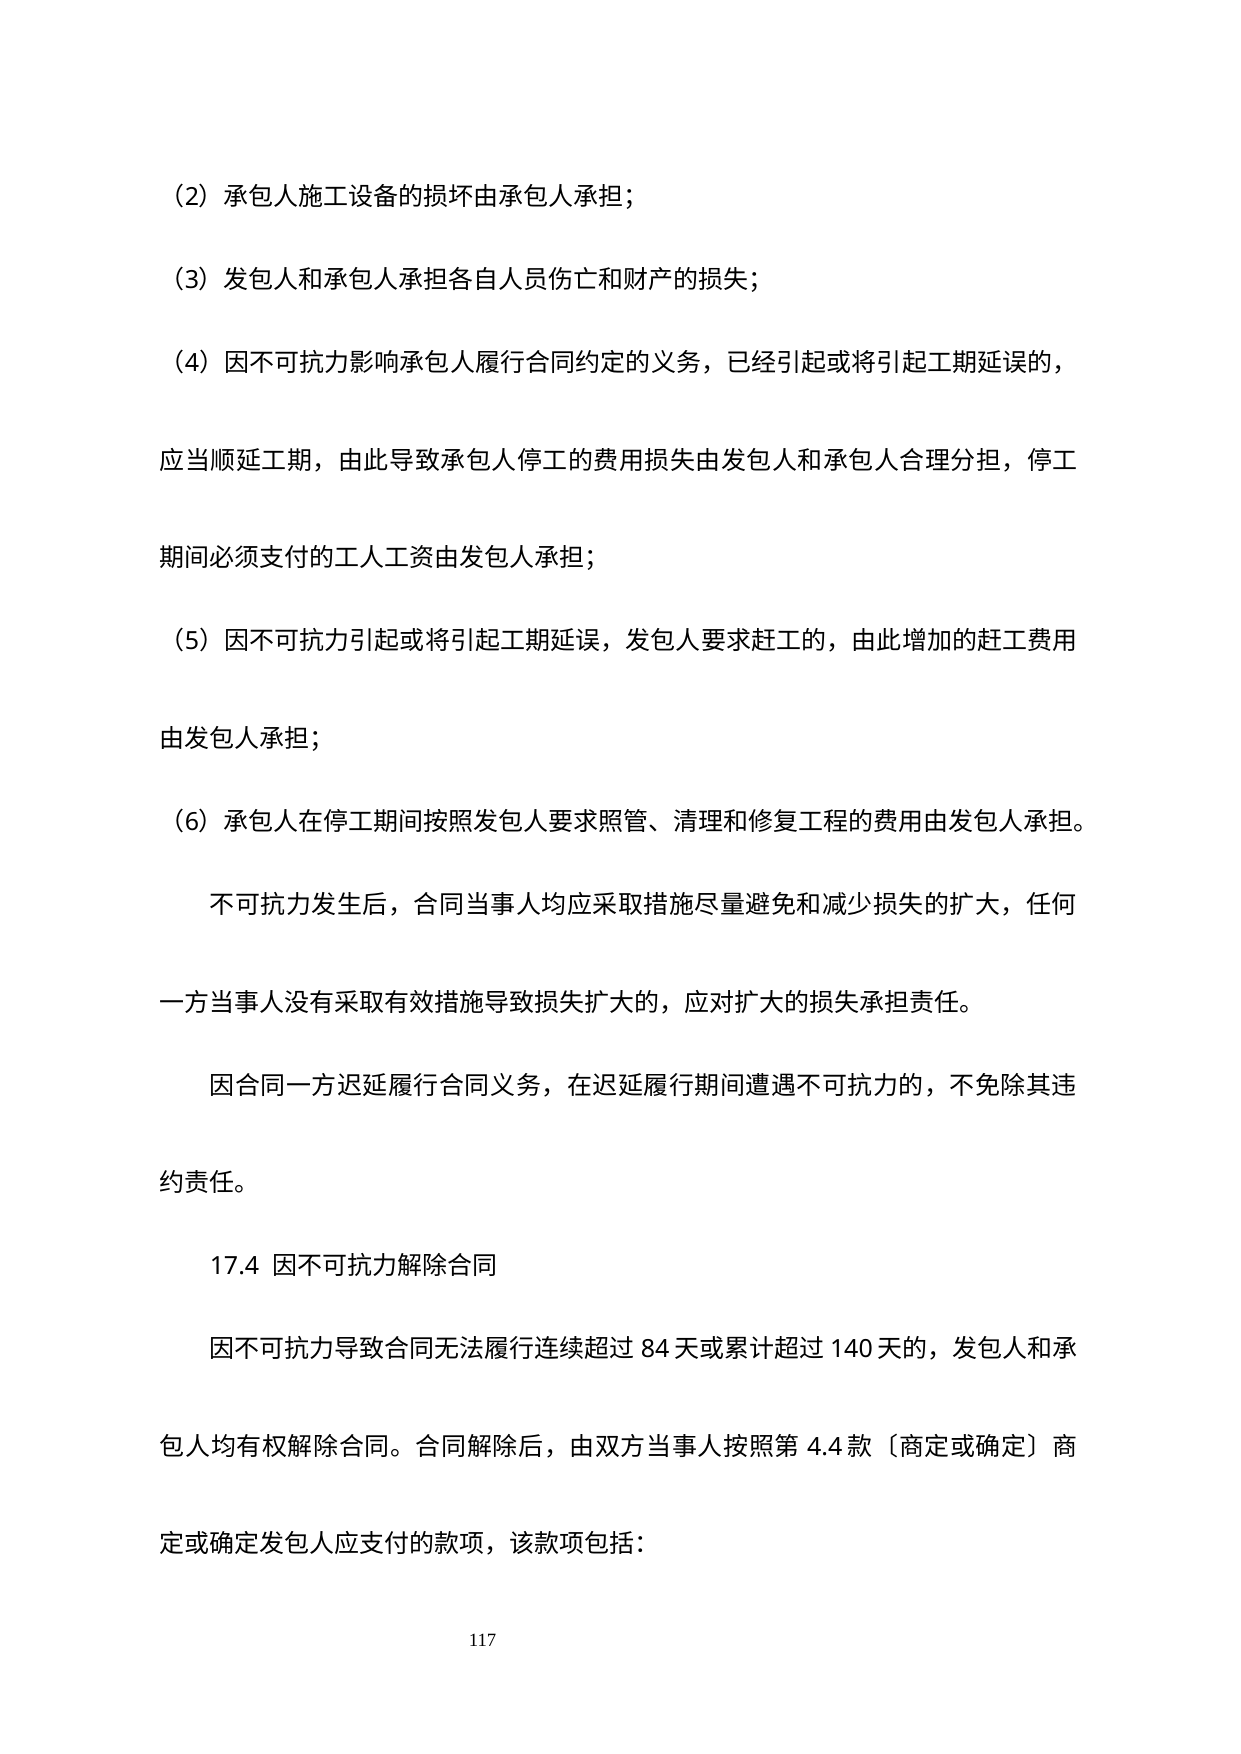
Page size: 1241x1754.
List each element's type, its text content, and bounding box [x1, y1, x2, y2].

text 17.4 因不可抗力解除合同 [159, 1231, 1078, 1296]
text （5）因不可抗力引起或将引起工期延误，发包人要求赶工的，由此增加的赶工费用由发包人承担； [159, 606, 1078, 769]
text （6）承包人在停工期间按照发包人要求照管、清理和修复工程的费用由发包人承担。 [159, 787, 1078, 852]
text 不可抗力发生后，合同当事人均应采取措施尽量避免和减少损失的扩大，任何一方当事人没有采取有效措施导致损失扩大的，应对扩大的损失承担责任。 [159, 870, 1078, 1033]
text （3）发包人和承包人承担各自人员伤亡和财产的损失； [159, 245, 1078, 310]
text 因不可抗力导致合同无法履行连续超过84天或累计超过140天的，发包人和承包人均有权解除合同。合同解除后，由双方当事人按照第4.4款〔商定或确定〕商定或确定发包人应支付的款项，该款项包括： [159, 1314, 1078, 1574]
text 因合同一方迟延履行合同义务，在迟延履行期间遭遇不可抗力的，不免除其违约责任。 [159, 1051, 1078, 1213]
text （4）因不可抗力影响承包人履行合同约定的义务，已经引起或将引起工期延误的，应当顺延工期，由此导致承包人停工的费用损失由发包人和承包人合理分担，停工期间必须支付的工人工资由发包人承担； [159, 328, 1078, 588]
text （2）承包人施工设备的损坏由承包人承担； [159, 162, 1078, 227]
